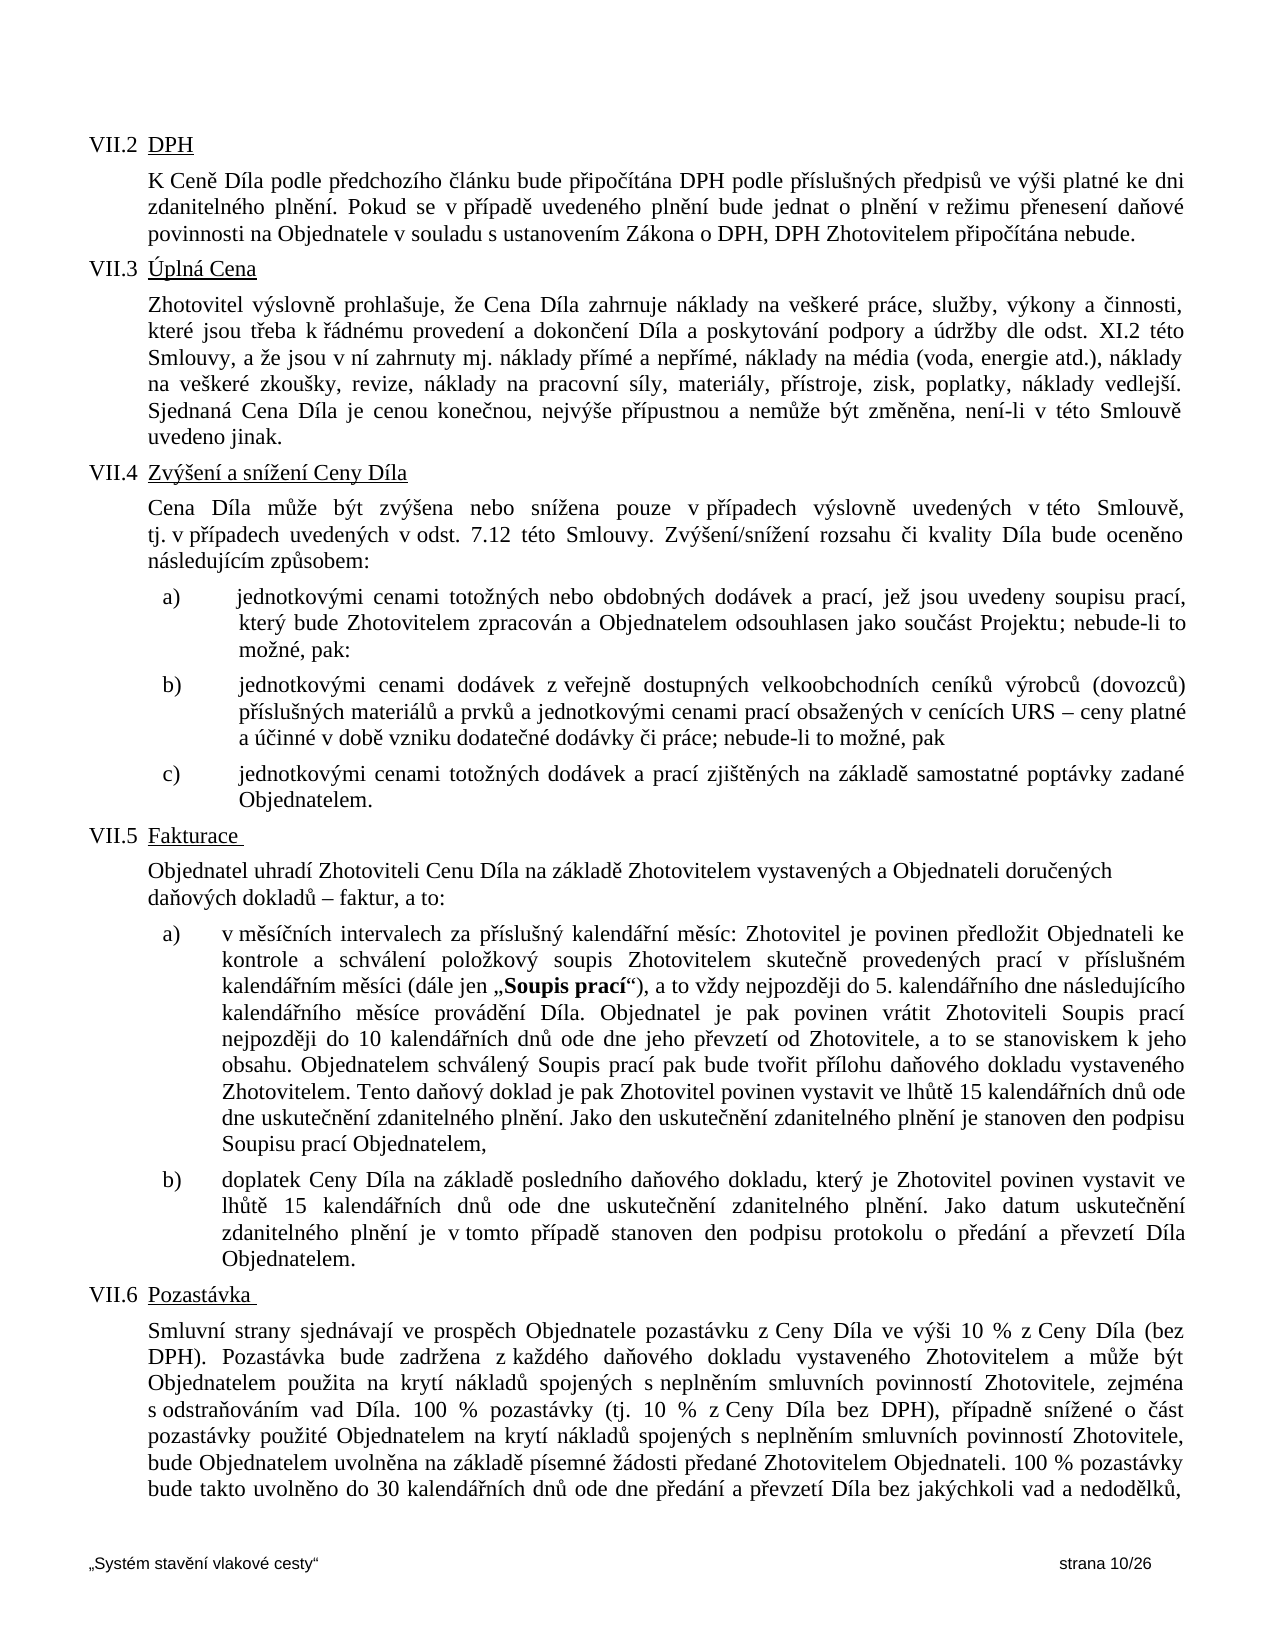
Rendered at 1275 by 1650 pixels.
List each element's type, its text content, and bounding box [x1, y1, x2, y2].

list DPH [89, 131, 1184, 158]
list jednotkovými cenami totožných dodávek a prací zjištěných na základě samostatné poptávky zadané Objednatelem. [162, 760, 1186, 812]
list v měsíčních intervalech za příslušný kalendářní měsíc: Zhotovitel je povinen předložit Objednateli ke kontrole a schválení položkový soupis Zhotovitelem skutečně provedených prací v příslušném kalendářním měsíci (dále jen „Soupis prací“), a to vždy nejpozději do 5. kalendářního dne následujícího kalendářního měsíce provádění Díla. Objednatel je pak povinen vrátit Zhotoviteli Soupis prací nejpozději do 10 kalendářních dnů ode dne jeho převzetí od Zhotovitele, a to se stanoviskem k jeho obsahu. Objednatelem schválený Soupis prací pak bude tvořit přílohu daňového dokladu vystaveného Zhotovitelem. Tento daňový doklad je pak Zhotovitel povinen vystavit ve lhůtě 15 kalendářních dnů ode dne uskutečnění zdanitelného plnění. Jako den uskutečnění zdanitelného plnění je stanoven den podpisu Soupisu prací Objednatelem, [162, 920, 1186, 1157]
list doplatek Ceny Díla na základě posledního daňového dokladu, který je Zhotovitel povinen vystavit ve lhůtě 15 kalendářních dnů ode dne uskutečnění zdanitelného plnění. Jako datum uskutečnění zdanitelného plnění je v tomto případě stanoven den podpisu protokolu o předání a převzetí Díla Objednatelem. [162, 1166, 1186, 1272]
list Fakturace [89, 822, 1184, 848]
list Pozastávka [89, 1281, 1184, 1307]
list jednotkovými cenami totožných nebo obdobných dodávek a prací, jež jsou uvedeny soupisu prací, který bude Zhotovitelem zpracován a Objednatelem odsouhlasen jako součást Projektu; nebude-li to možné, pak: [162, 583, 1186, 662]
list Zhotovitel výslovně prohlašuje, že Cena Díla zahrnuje náklady na veškeré práce, služby, výkony a činnosti, které jsou třeba k řádnému provedení a dokončení Díla a poskytování podpory a údržby dle odst. 11.2 této Smlouvy, a že jsou v ní zahrnuty mj. náklady přímé a nepřímé, náklady na média (voda, energie atd.), náklady na veškeré zkoušky, revize, náklady na pracovní síly, materiály, přístroje, zisk, poplatky, náklady vedlejší. Sjednaná Cena Díla je cenou konečnou, nejvýše přípustnou a nemůže být změněna, není-li v této Smlouvě uvedeno jinak. [148, 291, 1184, 449]
list Cena Díla může být zvýšena nebo snížena pouze v případech výslovně uvedených v této Smlouvě, tj. v případech uvedených v odst. 7.12 této Smlouvy. Zvýšení/snížení rozsahu či kvality Díla bude oceněno následujícím způsobem: [148, 494, 1184, 573]
list jednotkovými cenami dodávek z veřejně dostupných velkoobchodních ceníků výrobců (dovozců) příslušných materiálů a prvků a jednotkovými cenami prací obsažených v cenících URS – ceny platné a účinné v době vzniku dodatečné dodávky či práce; nebude-li to možné, pak [162, 671, 1186, 750]
text Objednatel uhradí Zhotoviteli Cenu Díla na základě Zhotovitelem vystavených a Objednateli doručených daňových dokladů – faktur, a to: [148, 858, 1186, 910]
list Zvýšení a snížení Ceny Díla [89, 459, 1184, 485]
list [148, 1317, 1184, 1501]
list K Ceně Díla podle předchozího článku bude připočítána DPH podle příslušných předpisů ve výši platné ke dni zdanitelného plnění. Pokud se v případě uvedeného plnění bude jednat o plnění v režimu přenesení daňové povinnosti na Objednatele v souladu s ustanovením Zákona o DPH, DPH Zhotovitelem připočítána nebude. [148, 167, 1184, 246]
list Úplná Cena [89, 256, 1184, 282]
